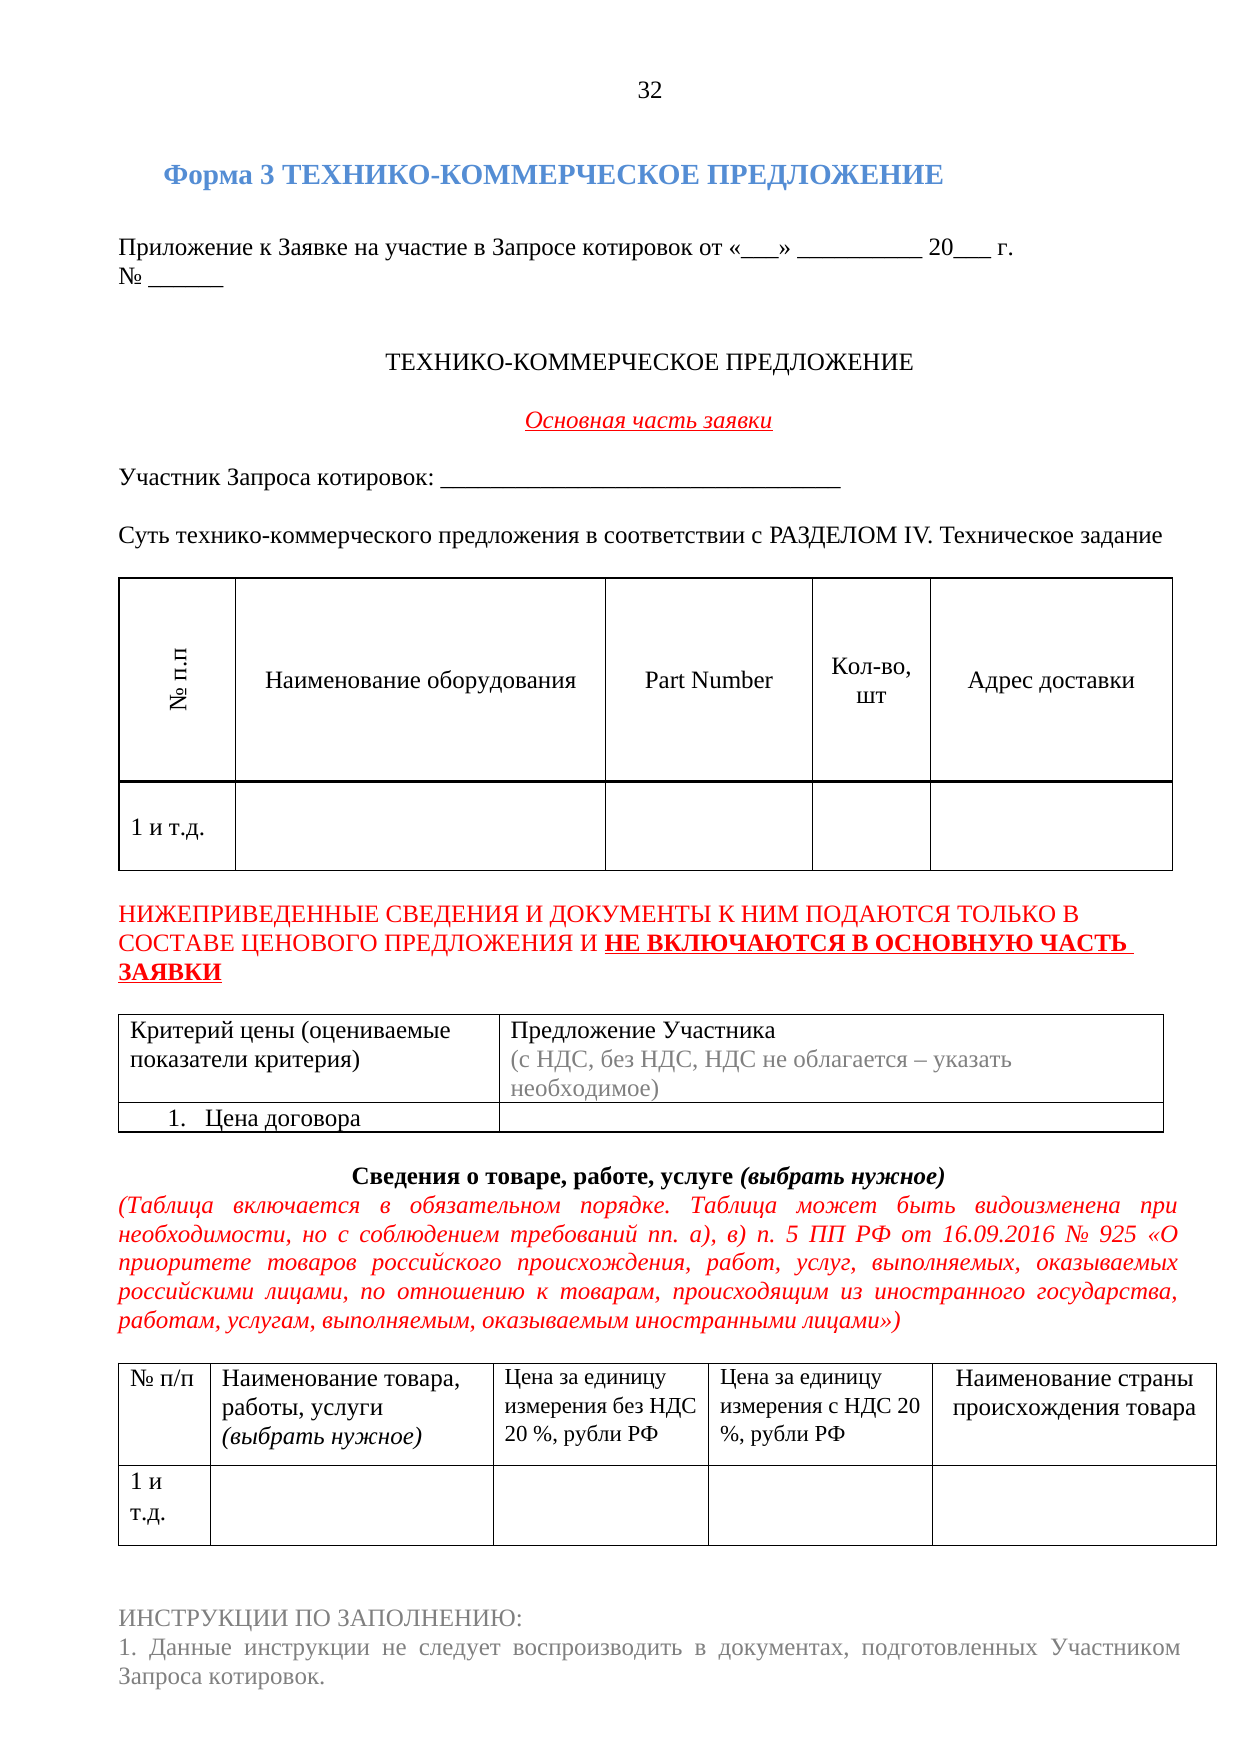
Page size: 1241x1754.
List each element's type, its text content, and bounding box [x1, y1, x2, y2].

table_header Наименование страны происхождения товара [933, 1364, 1216, 1465]
text Основная часть заявки [118, 405, 1181, 433]
text ТЕХНИКО-КОММЕРЧЕСКОЕ ПРЕДЛОЖЕНИЕ [118, 347, 1181, 376]
table_header Критерий цены (оцениваемые показатели критерия) [119, 1015, 499, 1102]
text Форма 3 ТЕХНИКО-КОММЕРЧЕСКОЕ ПРЕДЛОЖЕНИЕ [163, 157, 1181, 191]
text НИЖЕПРИВЕДЕННЫЕ СВЕДЕНИЯ И ДОКУМЕНТЫ К НИМ ПОДАЮТСЯ ТОЛЬКО В СОСТАВЕ ЦЕНОВОГО ПРЕДЛОЖЕНИЯ И НЕ ВКЛЮЧАЮТСЯ В ОСНОВНУЮ ЧАСТЬ ЗАЯВКИ [118, 899, 1181, 986]
table_cell [211, 1466, 493, 1545]
table_cell [933, 1466, 1216, 1545]
table_header № п.п [120, 579, 235, 780]
text Участник Запроса котировок: ________________________________ [118, 462, 1181, 491]
table_cell [236, 783, 605, 869]
table_header Part Number [606, 579, 812, 780]
table_cell [709, 1466, 932, 1545]
table_cell [606, 783, 812, 869]
table_header Наименование оборудования [236, 579, 605, 780]
text Суть технико-коммерческого предложения в соответствии с РАЗДЕЛОМ IV. Техническое задание [118, 520, 1181, 548]
table_header № п/п [119, 1364, 210, 1465]
text Приложение к Заявке на участие в Запросе котировок от «___» __________ 20___ г. [118, 232, 1181, 261]
text ИНСТРУКЦИИ ПО ЗАПОЛНЕНИЮ: [118, 1603, 1181, 1632]
table_cell [494, 1466, 708, 1545]
table_cell 1 и т.д. [119, 1466, 210, 1545]
table_cell Цена договора [119, 1103, 499, 1131]
table_header Кол-во, шт [813, 579, 930, 780]
table_header Цена за единицу измерения с НДС 20 %, рубли РФ [709, 1364, 932, 1465]
text (Таблица включается в обязательном порядке. Таблица может быть видоизменена при необходимости, но с соблюдением требований пп. а), в) п. 5 ПП РФ от 16.09.2016 № 925 «О приоритете товаров российского происхождения, работ, услуг, выполняемых, оказываемых российскими лицами, по отношению к товарам, происходящим из иностранного государства, работам, услугам, выполняемым, оказываемым иностранными лицами») [118, 1190, 1181, 1334]
text Сведения о товаре, работе, услуге (выбрать нужное) [118, 1161, 1181, 1190]
table_cell [500, 1103, 1163, 1131]
table_header Цена за единицу измерения без НДС 20 %, рубли РФ [494, 1364, 708, 1465]
table_header Наименование товара, работы, услуги (выбрать нужное) [211, 1364, 493, 1465]
table_cell [931, 783, 1172, 869]
table_cell [813, 783, 930, 869]
table_cell 1 и т.д. [120, 783, 235, 869]
table_header Адрес доставки [931, 579, 1172, 780]
text 1. Данные инструкции не следует воспроизводить в документах, подготовленных Участником Запроса котировок. [118, 1632, 1181, 1690]
table_header Предложение Участника (с НДС, без НДС, НДС не облагается – указать необходимое) [500, 1015, 1163, 1102]
text № ______ [118, 261, 1181, 290]
